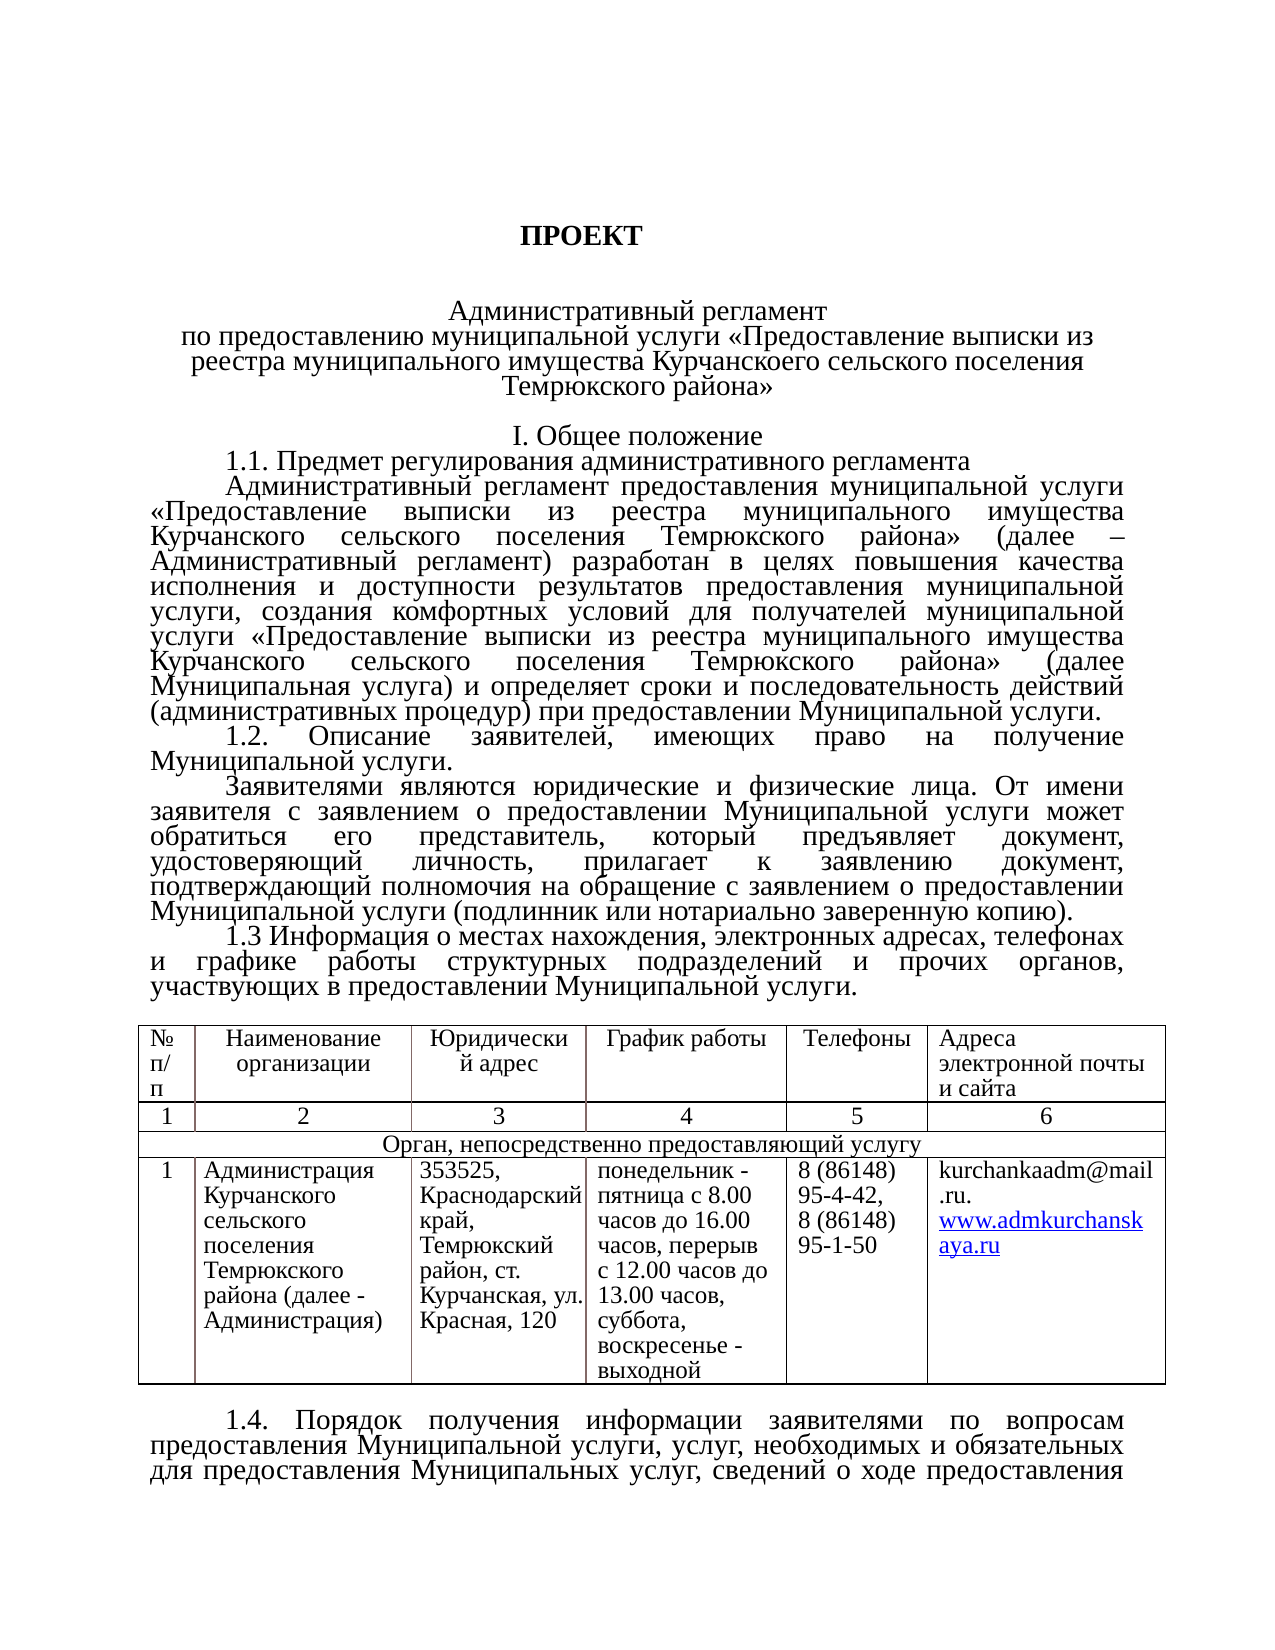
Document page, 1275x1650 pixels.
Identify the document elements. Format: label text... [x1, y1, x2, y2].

table_cell Орган, непосредственно предоставляющий услугу [139, 1132, 1165, 1157]
table_header Телефоны [787, 1026, 927, 1101]
table_header График работы [587, 1026, 786, 1101]
table_cell 1 [139, 1103, 194, 1131]
text по предоставлению муниципальной услуги «Предоставление выписки из реестра муниципального имущества Курчанскоего сельского поселения Темрюкского района» [150, 325, 1125, 400]
text Заявителями являются юридические и физические лица. От имени заявителя с заявлением о предоставлении Муниципальной услуги может обратиться его представитель, который предъявляет документ, удостоверяющий личность, прилагает к заявлению документ, подтверждающий полномочия на обращение с заявлением о предоставлении Муниципальной услуги (подлинник или нотариально заверенную копию). [150, 775, 1125, 925]
table_cell 4 [587, 1103, 786, 1131]
table_header № п/п [139, 1026, 194, 1101]
text 1.2. Описание заявителей, имеющих право на получение Муниципальной услуги. [150, 725, 1125, 775]
table_cell 3 [412, 1103, 585, 1131]
table_cell 1 [139, 1158, 194, 1383]
text I. Общее положение [150, 425, 1125, 450]
text 1.1. Предмет регулирования административного регламента [150, 450, 1125, 475]
table_cell понедельник - пятница с 8.00 часов до 16.00 часов, перерыв с 12.00 часов до 13.00 часов, суббота, воскресенье - выходной [587, 1158, 786, 1383]
table_cell Администрация Курчанского сельского поселения Темрюкского района (далее - Администрация) [196, 1158, 411, 1383]
table_cell 8 (86148) 95-4-42, 8 (86148) 95-1-50 [787, 1158, 927, 1383]
table_header Адреса электронной почты и сайта [928, 1026, 1165, 1101]
table_cell 2 [196, 1103, 411, 1131]
table_cell 353525, Краснодарский край, Темрюкский район, ст. Курчанская, ул. Красная, 120 [412, 1158, 585, 1383]
table_cell 6 [928, 1103, 1165, 1131]
table_header Юридический адрес [412, 1026, 585, 1101]
table_cell kurchankaadm@mail.ru. www.admkurchanskaya.ru [928, 1158, 1165, 1383]
text Административный регламент предоставления муниципальной услуги «Предоставление выписки из реестра муниципального имущества Курчанского сельского поселения Темрюкского района» (далее – Административный регламент) разработан в целях повышения качества исполнения и доступности результатов предоставления муниципальной услуги, создания комфортных условий для получателей муниципальной услуги «Предоставление выписки из реестра муниципального имущества Курчанского сельского поселения Темрюкского района» (далее Муниципальная услуга) и определяет сроки и последовательность действий (административных процедур) при предоставлении Муниципальной услуги. [150, 475, 1125, 725]
table_header Наименование организации [196, 1026, 411, 1101]
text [150, 1409, 1125, 1484]
text Административный регламент [150, 300, 1125, 325]
table_cell 5 [787, 1103, 927, 1131]
text 1.3 Информация о местах нахождения, электронных адресах, телефонах и графике работы структурных подразделений и прочих органов, участвующих в предоставлении Муниципальной услуги. [150, 925, 1125, 1000]
text ПРОЕКТ [520, 225, 1125, 250]
